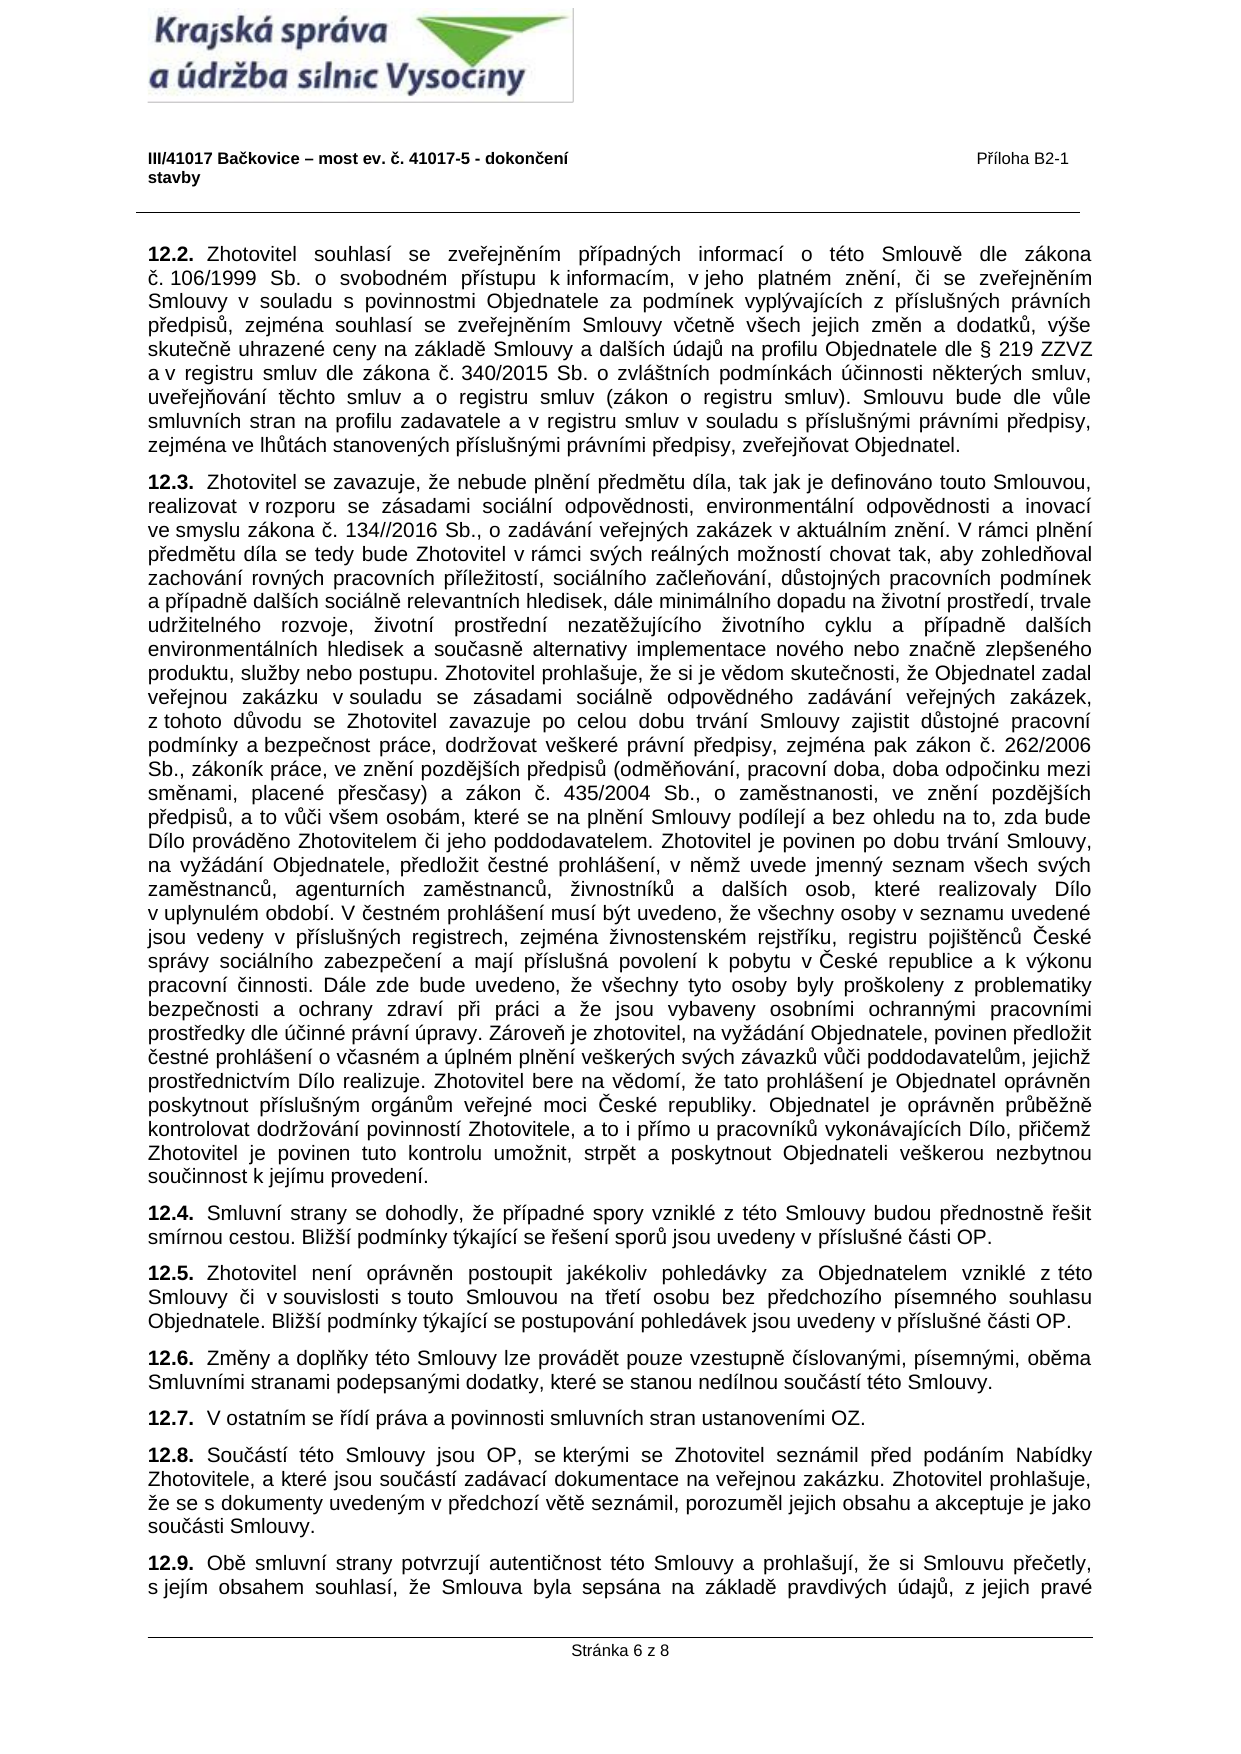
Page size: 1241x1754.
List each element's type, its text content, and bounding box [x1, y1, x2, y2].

list Zhotovitel souhlasí se zveřejněním případných informací o této Smlouvě dle zákona č. 106/1999 Sb. o svobodném přístupu k informacím, v jeho platném znění, či se zveřejněním Smlouvy v souladu s povinnostmi Objednatele za podmínek vyplývajících z příslušných právních předpisů, zejména souhlasí se zveřejněním Smlouvy včetně všech jejich změn a dodatků, výše skutečně uhrazené ceny na základě Smlouvy a dalších údajů na profilu Objednatele dle § 219 ZZVZ a v registru smluv dle zákona č. 340/2015 Sb. o zvláštních podmínkách účinnosti některých smluv, uveřejňování těchto smluv a o registru smluv (zákon o registru smluv). Smlouvu bude dle vůle smluvních stran na profilu zadavatele a v registru smluv v souladu s příslušnými právními předpisy, zejména ve lhůtách stanovených příslušnými právními předpisy, zveřejňovat Objednatel. [148, 241, 1093, 457]
picture [147, 8, 574, 104]
list Součástí této Smlouvy jsou OP, se kterými se Zhotovitel seznámil před podáním Nabídky Zhotovitele, a které jsou součástí zadávací dokumentace na veřejnou zakázku. Zhotovitel prohlašuje, že se s dokumenty uvedeným v předchozí větě seznámil, porozuměl jejich obsahu a akceptuje je jako součásti Smlouvy. [148, 1442, 1093, 1538]
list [148, 1551, 1093, 1599]
list Zhotovitel se zavazuje, že nebude plnění předmětu díla, tak jak je definováno touto Smlouvou, realizovat v rozporu se zásadami sociální odpovědnosti, environmentální odpovědnosti a inovací ve smyslu zákona č. 134//2016 Sb., o zadávání veřejných zakázek v aktuálním znění. V rámci plnění předmětu díla se tedy bude Zhotovitel v rámci svých reálných možností chovat tak, aby zohledňoval zachování rovných pracovních příležitostí, sociálního začleňování, důstojných pracovních podmínek a případně dalších sociálně relevantních hledisek, dále minimálního dopadu na životní prostředí, trvale udržitelného rozvoje, životní prostřední nezatěžujícího životního cyklu a případně dalších environmentálních hledisek a současně alternativy implementace nového nebo značně zlepšeného produktu, služby nebo postupu. Zhotovitel prohlašuje, že si je vědom skutečnosti, že Objednatel zadal veřejnou zakázku v souladu se zásadami sociálně odpovědného zadávání veřejných zakázek, z tohoto důvodu se Zhotovitel zavazuje po celou dobu trvání Smlouvy zajistit důstojné pracovní podmínky a bezpečnost práce, dodržovat veškeré právní předpisy, zejména pak zákon č. 262/2006 Sb., zákoník práce, ve znění pozdějších předpisů (odměňování, pracovní doba, doba odpočinku mezi směnami, placené přesčasy) a zákon č. 435/2004 Sb., o zaměstnanosti, ve znění pozdějších předpisů, a to vůči všem osobám, které se na plnění Smlouvy podílejí a bez ohledu na to, zda bude Dílo prováděno Zhotovitelem či jeho poddodavatelem. Zhotovitel je povinen po dobu trvání Smlouvy, na vyžádání Objednatele, předložit čestné prohlášení, v němž uvede jmenný seznam všech svých zaměstnanců, agenturních zaměstnanců, živnostníků a dalších osob, které realizovaly Dílo v uplynulém období. V čestném prohlášení musí být uvedeno, že všechny osoby v seznamu uvedené jsou vedeny v příslušných registrech, zejména živnostenském rejstříku, registru pojištěnců České správy sociálního zabezpečení a mají příslušná povolení k pobytu v České republice a k výkonu pracovní činnosti. Dále zde bude uvedeno, že všechny tyto osoby byly proškoleny z problematiky bezpečnosti a ochrany zdraví při práci a že jsou vybaveny osobními ochrannými pracovními prostředky dle účinné právní úpravy. Zároveň je zhotovitel, na vyžádání Objednatele, povinen předložit čestné prohlášení o včasném a úplném plnění veškerých svých závazků vůči poddodavatelům, jejichž prostřednictvím Dílo realizuje. Zhotovitel bere na vědomí, že tato prohlášení je Objednatel oprávněn poskytnout příslušným orgánům veřejné moci České republiky. Objednatel je oprávněn průběžně kontrolovat dodržování povinností Zhotovitele, a to i přímo u pracovníků vykonávajících Dílo, přičemž Zhotovitel je povinen tuto kontrolu umožnit, strpět a poskytnout Objednateli veškerou nezbytnou součinnost k jejímu provedení. [148, 469, 1093, 1188]
list Zhotovitel není oprávněn postoupit jakékoliv pohledávky za Objednatelem vzniklé z této Smlouvy či v souvislosti s touto Smlouvou na třetí osobu bez předchozího písemného souhlasu Objednatele. Bližší podmínky týkající se postupování pohledávek jsou uvedeny v příslušné části OP. [148, 1261, 1093, 1333]
list V ostatním se řídí práva a povinnosti smluvních stran ustanoveními OZ. [148, 1406, 1093, 1430]
list Smluvní strany se dohodly, že případné spory vzniklé z této Smlouvy budou přednostně řešit smírnou cestou. Bližší podmínky týkající se řešení sporů jsou uvedeny v příslušné části OP. [148, 1201, 1093, 1249]
list Změny a doplňky této Smlouvy lze provádět pouze vzestupně číslovanými, písemnými, oběma Smluvními stranami podepsanými dodatky, které se stanou nedílnou součástí této Smlouvy. [148, 1346, 1093, 1393]
